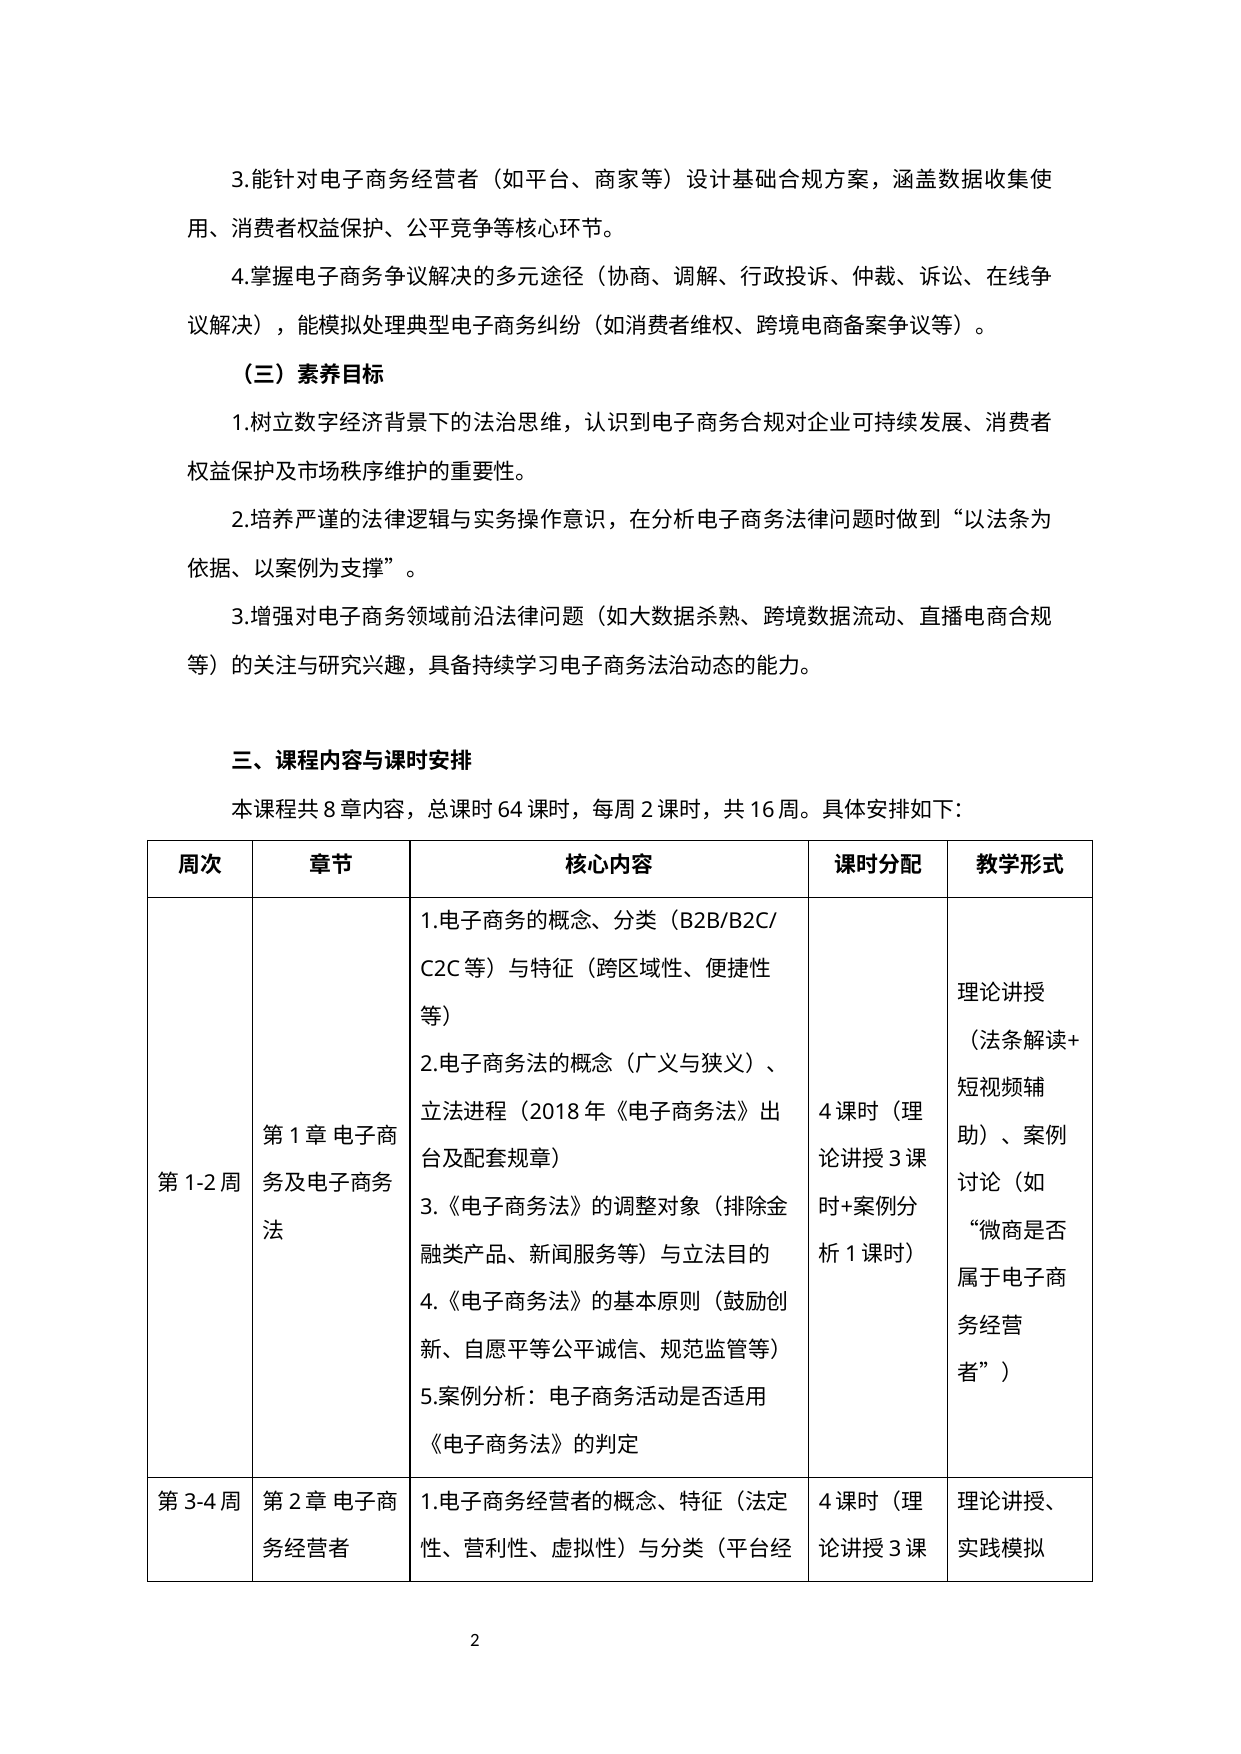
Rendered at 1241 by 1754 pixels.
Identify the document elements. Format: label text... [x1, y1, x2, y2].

table_cell 第2章 电子商务经营者 [253, 1478, 409, 1581]
table_cell 理论讲授、实践模拟（模拟平台核验商家资质流程） [948, 1478, 1092, 1581]
text 1.树立数字经济背景下的法治思维，认识到电子商务合规对企业可持续发展、消费者权益保护及市场秩序维护的重要性。 [187, 404, 1053, 486]
table_cell 第3-4周 [148, 1478, 252, 1581]
table_header 核心内容 [411, 841, 808, 897]
table_header 课时分配 [809, 841, 947, 897]
table_cell 第1-2周 [148, 898, 252, 1477]
table_header 教学形式 [948, 841, 1092, 897]
text 3.能针对电子商务经营者（如平台、商家等）设计基础合规方案，涵盖数据收集使用、消费者权益保护、公平竞争等核心环节。 [187, 162, 1053, 243]
table_cell 1.电子商务的概念、分类（B2B/B2C/C2C等）与特征（跨区域性、便捷性等） 2.电子商务法的概念（广义与狭义）、立法进程（2018年《电子商务法》出台及配套规章） 3.《电子商务法》的调整对象（排除金融类产品、新闻服务等）与立法目的 4.《电子商务法》的基本原则（鼓励创新、自愿平等公平诚信、规范监管等） 5.案例分析：电子商务活动是否适用《电子商务法》的判定 [411, 898, 808, 1477]
table_cell 4课时（理论讲授3课时+案例分析1课时） [809, 898, 947, 1477]
text 3.增强对电子商务领域前沿法律问题（如大数据杀熟、跨境数据流动、直播电商合规等）的关注与研究兴趣，具备持续学习电子商务法治动态的能力。 [187, 599, 1053, 680]
text （三）素养目标 [187, 356, 1053, 389]
table_cell 4课时（理论讲授3课时+实践模拟1课时） [809, 1478, 947, 1581]
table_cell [411, 1478, 808, 1581]
text 本课程共8章内容，总课时64课时，每周2课时，共16周。具体安排如下： [187, 791, 1053, 824]
text 三、课程内容与课时安排 [187, 743, 1053, 776]
table_cell 理论讲授（法条解读+短视频辅助）、案例讨论（如“微商是否属于电子商务经营者”） [948, 898, 1092, 1477]
table_cell 第1章 电子商务及电子商务法 [253, 898, 409, 1477]
text 2.培养严谨的法律逻辑与实务操作意识，在分析电子商务法律问题时做到“以法条为依据、以案例为支撑”。 [187, 502, 1053, 583]
table_header 章节 [253, 841, 409, 897]
table_header 周次 [148, 841, 252, 897]
text 4.掌握电子商务争议解决的多元途径（协商、调解、行政投诉、仲裁、诉讼、在线争议解决），能模拟处理典型电子商务纠纷（如消费者维权、跨境电商备案争议等）。 [187, 259, 1053, 340]
